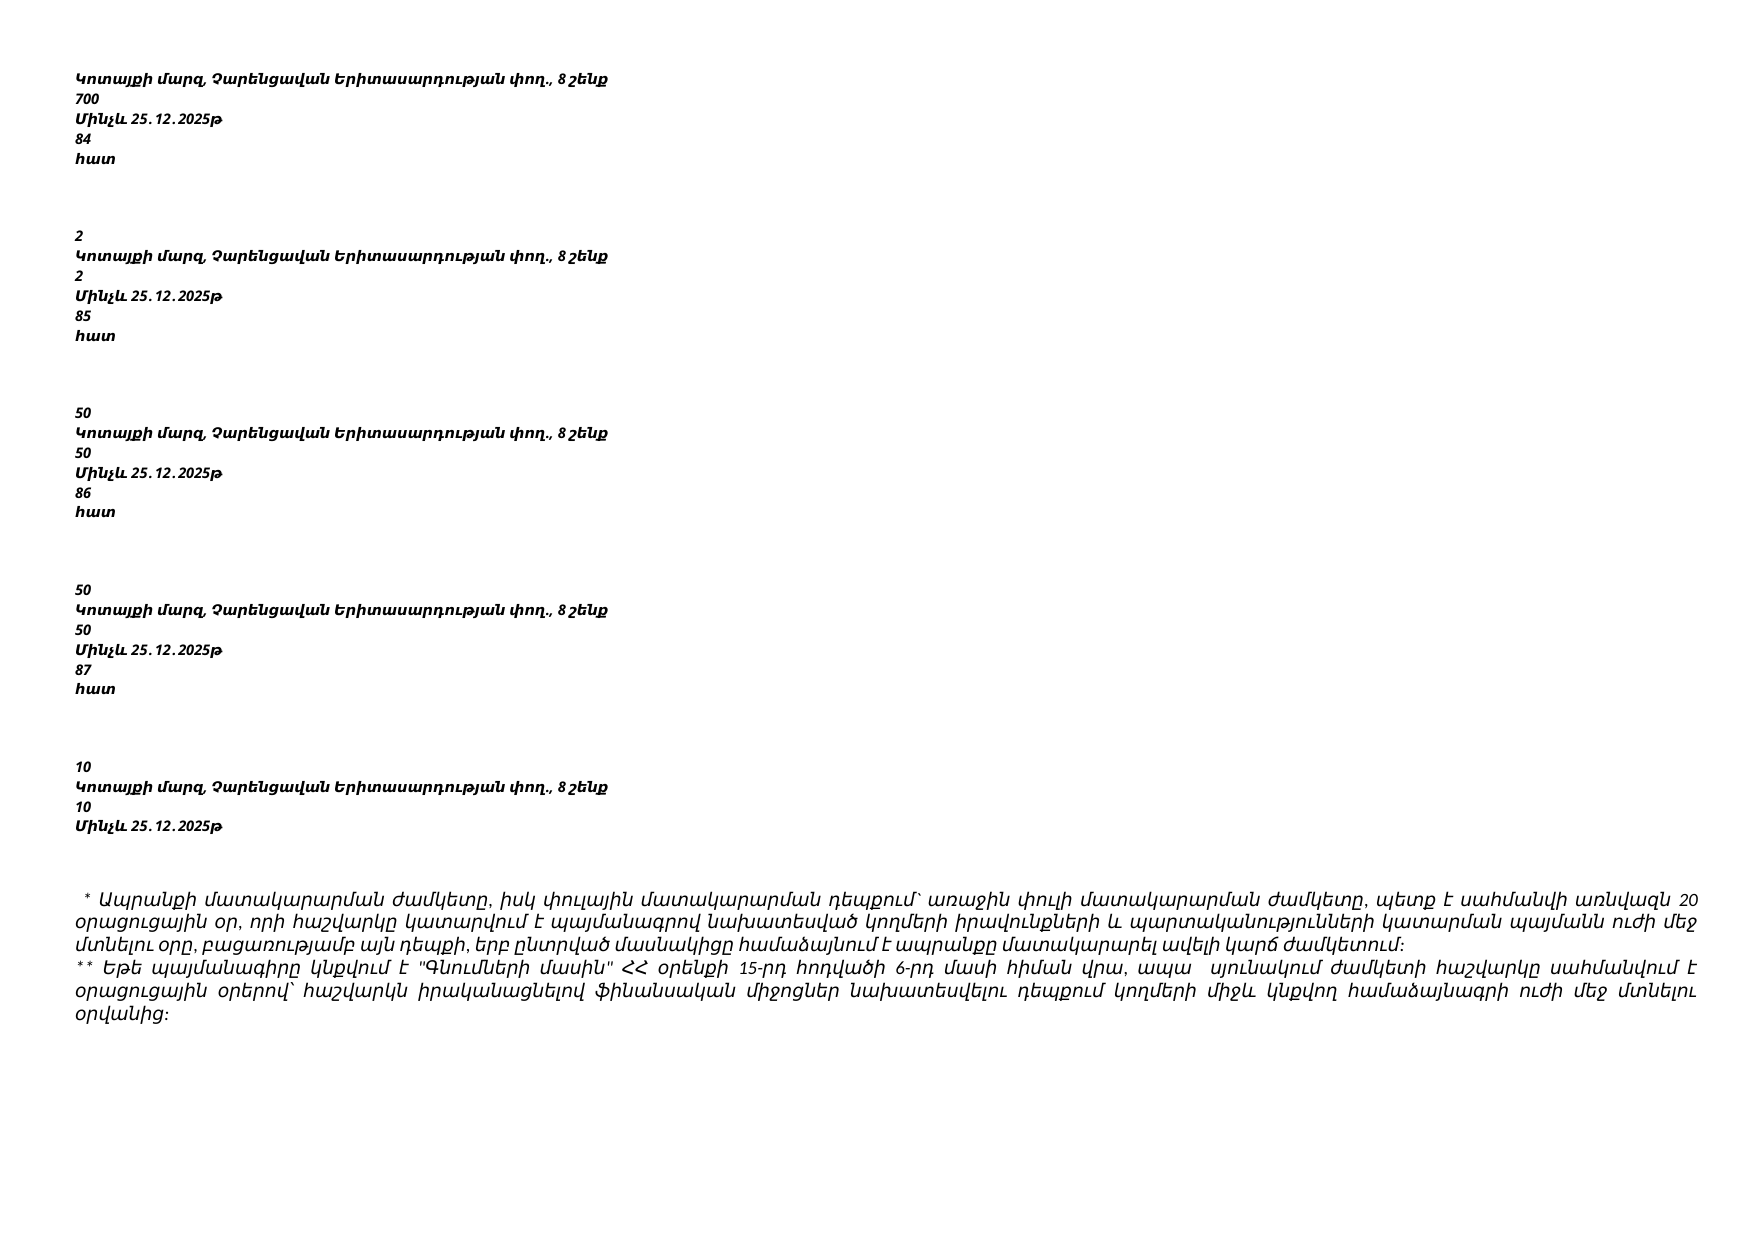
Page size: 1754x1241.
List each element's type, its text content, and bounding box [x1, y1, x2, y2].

text ** Եթե պայմանագիրը կնքվում է "Գնումների մասին" ՀՀ օրենքի 15-րդ հոդվածի 6-րդ մասի հիման վրա, ապա սյունակում ժամկետի հաշվարկը սահմանվում է օրացուցային օրերով՝ հաշվարկն իրականացնելով ֆինանսական միջոցներ նախատեսվելու դեպքում կողմերի միջև կնքվող համաձայնագրի ուժի մեջ մտնելու օրվանից: [75, 957, 1698, 1025]
text * Ապրանքի մատակարարման ժամկետը, իսկ փուլային մատակարարման դեպքում` առաջին փուլի մատակարարման ժամկետը, պետք է սահմանվի առնվազն 20 օրացուցային օր, որի հաշվարկը կատարվում է պայմանագրով նախատեսված կողմերի իրավունքների և պարտականությունների կատարման պայմանն ուժի մեջ մտնելու օրը, բացառությամբ այն դեպքի, երբ ընտրված մասնակիցը համաձայնում է ապրանքը մատակարարել ավելի կարճ ժամկետում: [75, 888, 1698, 957]
